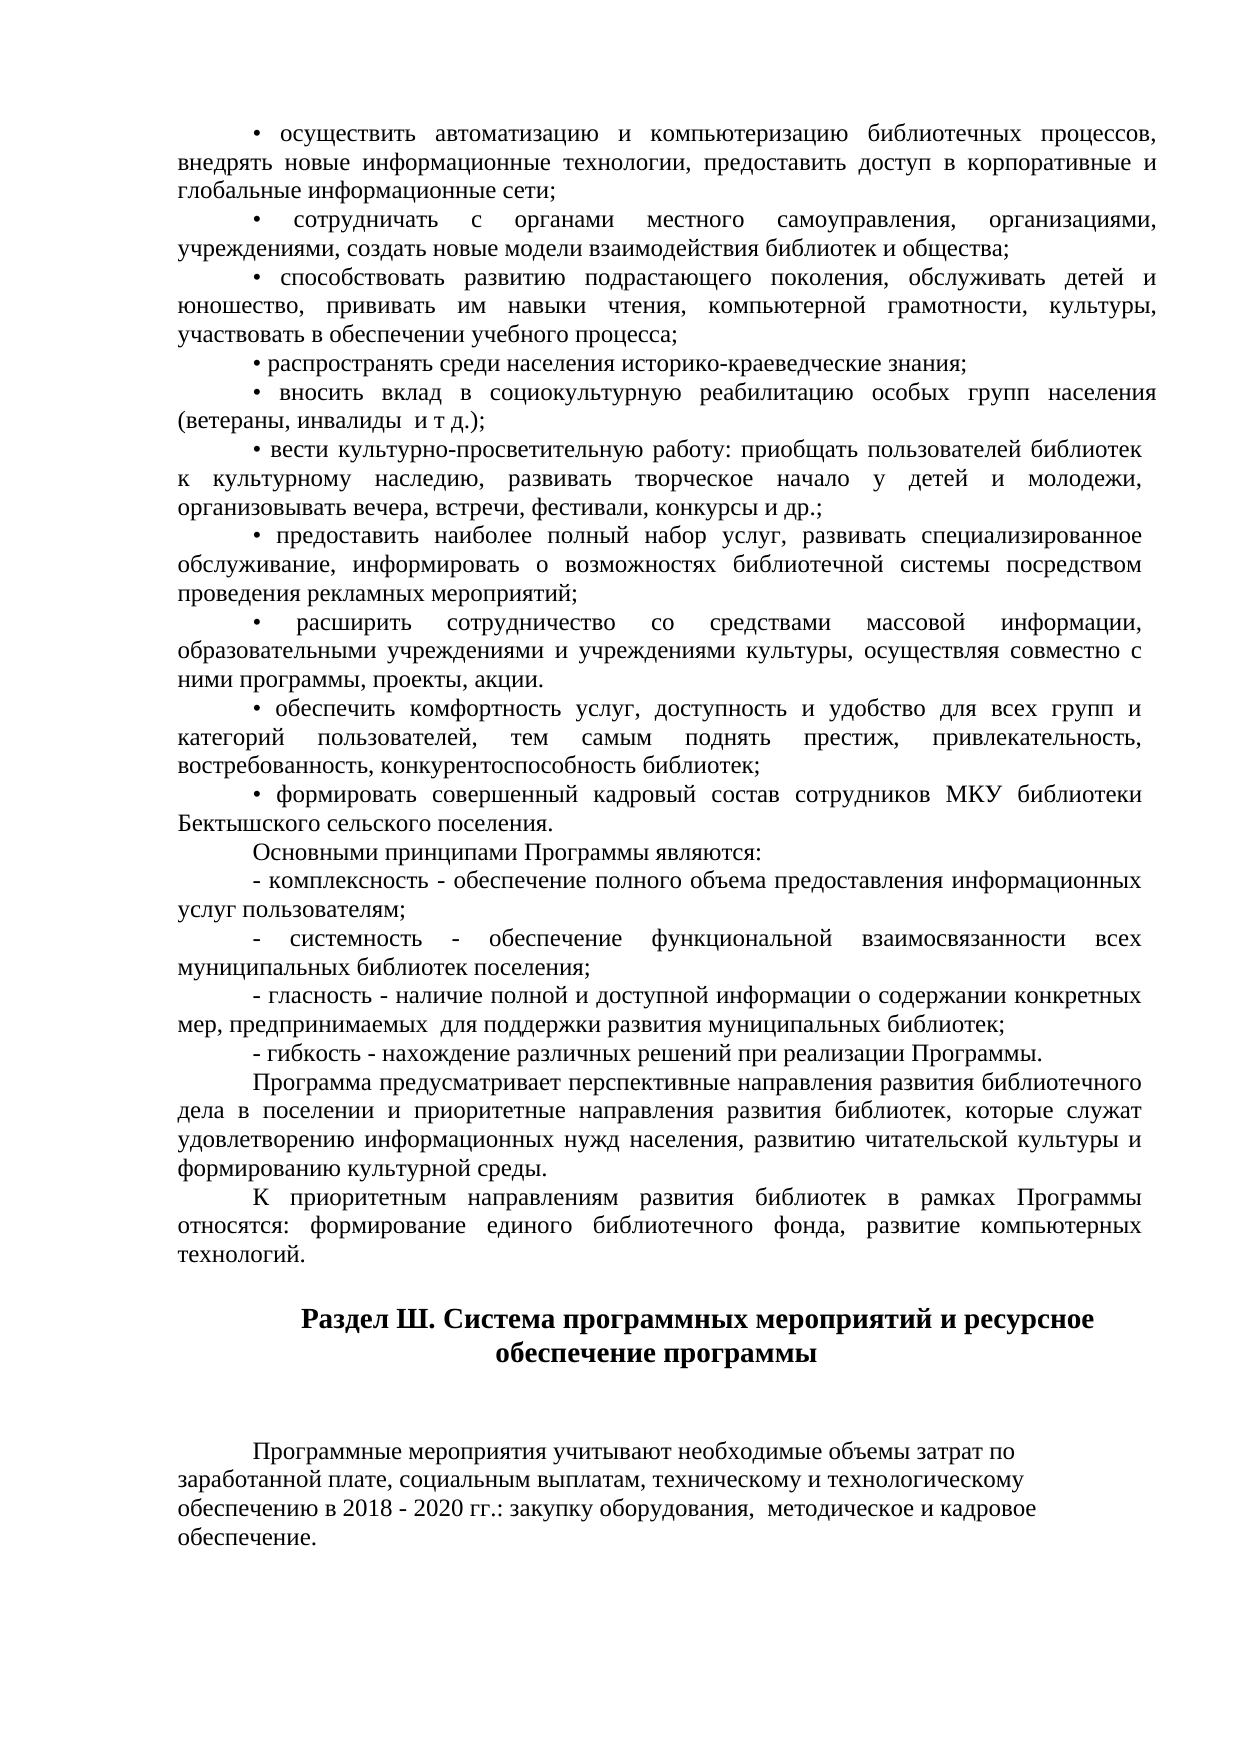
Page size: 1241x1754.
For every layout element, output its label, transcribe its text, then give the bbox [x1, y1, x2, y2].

text - системность - обеспечение функциональной взаимосвязанности всех муниципальных библиотек поселения; [177, 923, 1143, 981]
text • обеспечить комфортность услуг, доступность и удобство для всех групп и категорий пользователей, тем самым поднять престиж, привлекательность, востребованность, конкурентоспособность библиотек; [177, 693, 1143, 779]
text Раздел Ш. Система программных мероприятий и ресурсное обеспечение программы [177, 1302, 1143, 1369]
text Основными принципами Программы являются: [177, 837, 1143, 866]
text - гласность - наличие полной и доступной информации о содержании конкретных мер, предпринимаемых для поддержки развития муниципальных библиотек; [177, 981, 1143, 1038]
text • сотрудничать с органами местного самоуправления, организациями, учреждениями, создать новые модели взаимодействия библиотек и общества; [177, 204, 1157, 262]
text К приоритетным направлениям развития библиотек в рамках Программы относятся: формирование единого библиотечного фонда, развитие компьютерных технологий. [177, 1182, 1143, 1268]
text • вносить вклад в социокультурную реабилитацию особых групп населения (ветераны, инвалиды и т д.); [177, 377, 1157, 434]
text • расширить сотрудничество со средствами массовой информации, образовательными учреждениями и учреждениями культуры, осуществляя совместно с ними программы, проекты, акции. [177, 607, 1143, 693]
text • предоставить наиболее полный набор услуг, развивать специализированное обслуживание, информировать о возможностях библиотечной системы посредством проведения рекламных мероприятий; [177, 521, 1143, 607]
text Программные мероприятия учитывают необходимые объемы затрат по заработанной плате, социальным выплатам, техническому и технологическому обеспечению в 2018 - 2020 гг.: закупку оборудования, методическое и кадровое обеспечение. [177, 1436, 1143, 1551]
text • способствовать развитию подрастающего поколения, обслуживать детей и юношество, прививать им навыки чтения, компьютерной грамотности, культуры, участвовать в обеспечении учебного процесса; [177, 262, 1157, 348]
text • осуществить автоматизацию и компьютеризацию библиотечных процессов, внедрять новые информационные технологии, предоставить доступ в корпоративные и глобальные информационные сети; [177, 118, 1157, 204]
text • формировать совершенный кадровый состав сотрудников МКУ библиотеки Бектышского сельского поселения. [177, 779, 1143, 837]
text • распространять среди населения историко-краеведческие знания; [177, 348, 1157, 377]
text - комплексность - обеспечение полного объема предоставления информационных услуг пользователям; [177, 866, 1143, 923]
text - гибкость - нахождение различных решений при реализации Программы. [177, 1038, 1143, 1067]
text • вести культурно-просветительную работу: приобщать пользователей библиотек к культурному наследию, развивать творческое начало у детей и молодежи, организовывать вечера, встречи, фестивали, конкурсы и др.; [177, 434, 1143, 521]
text Программа предусматривает перспективные направления развития библиотечного дела в поселении и приоритетные направления развития библиотек, которые служат удовлетворению информационных нужд населения, развитию читательской культуры и формированию культурной среды. [177, 1067, 1143, 1182]
